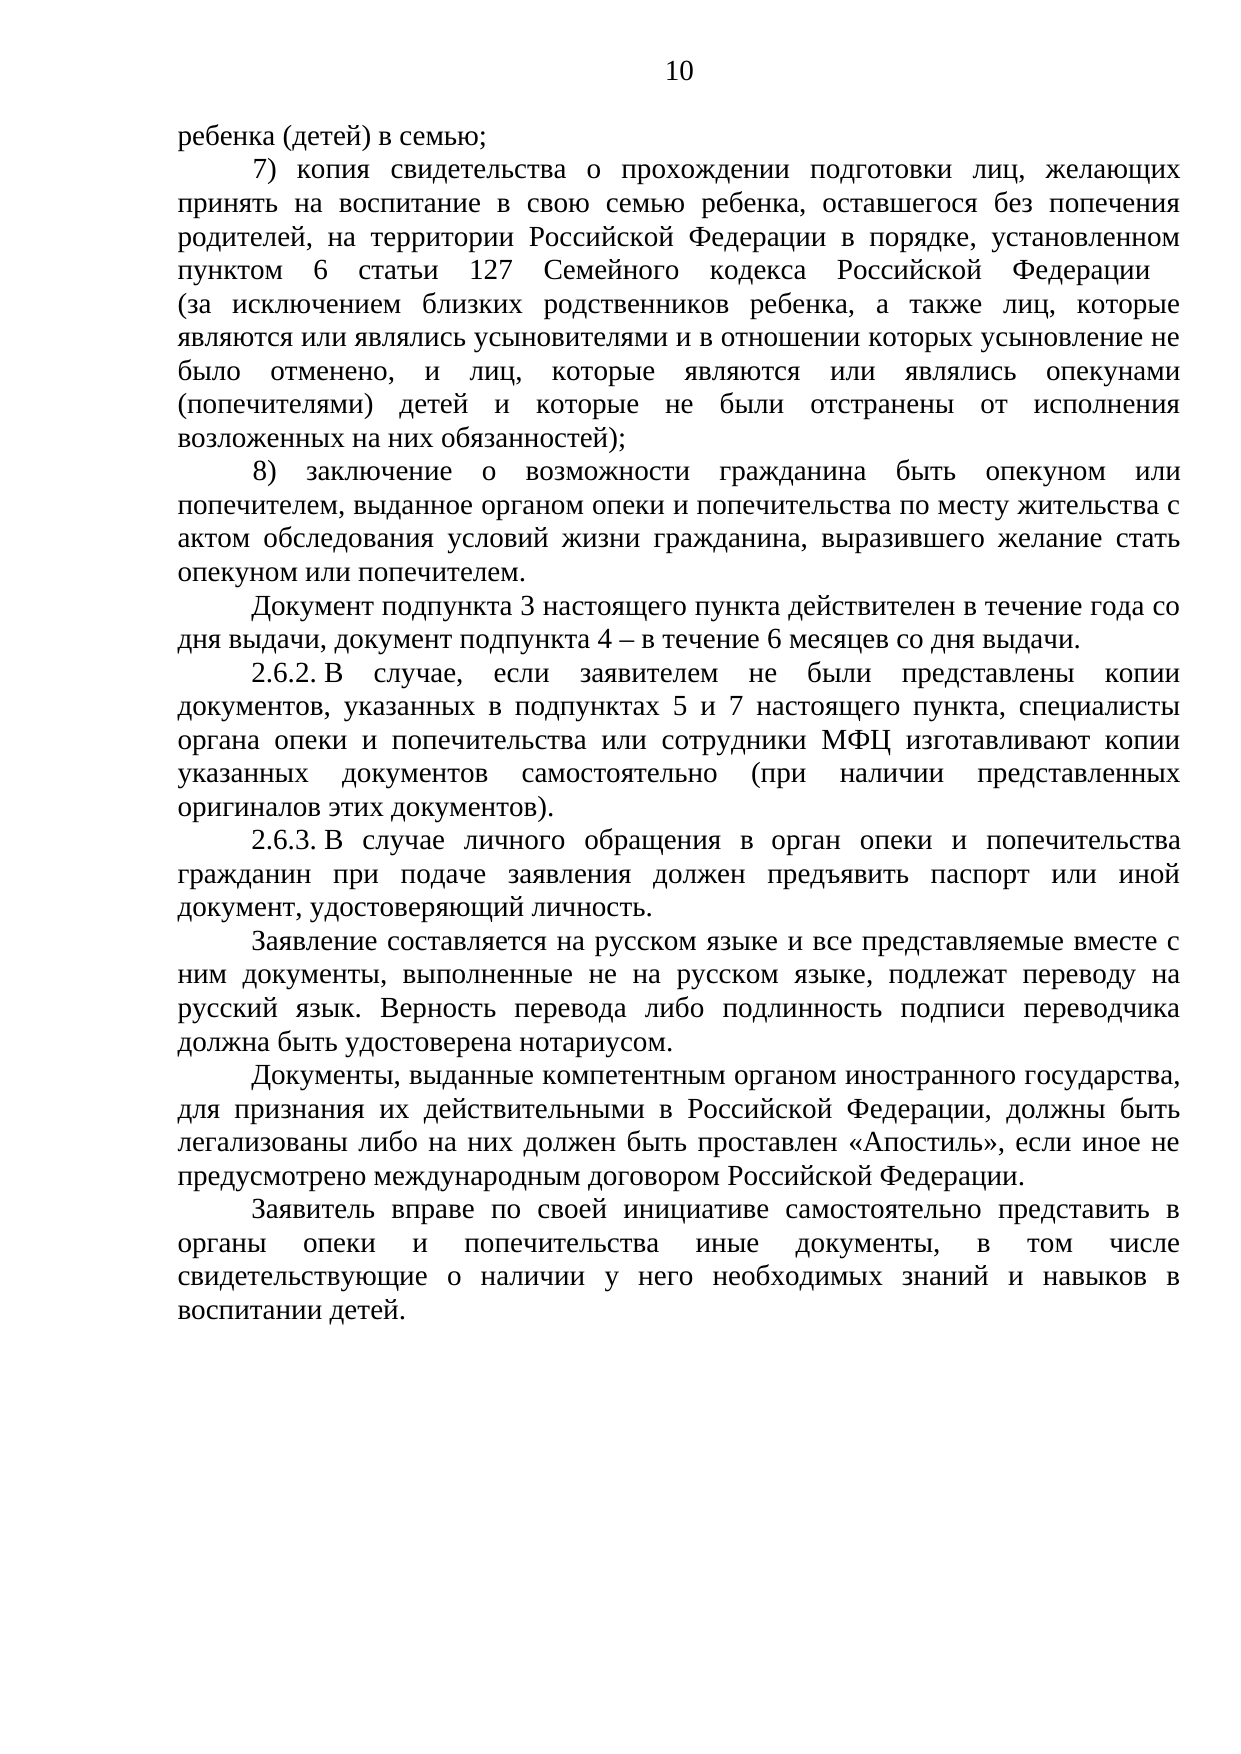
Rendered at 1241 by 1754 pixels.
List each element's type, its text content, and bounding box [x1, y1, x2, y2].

text Заявление составляется на русском языке и все представляемые вместе с ним документы, выполненные не на русском языке, подлежат переводу на русский язык. Верность перевода либо подлинность подписи переводчика должна быть удостоверена нотариусом. [177, 923, 1181, 1057]
text Документы, выданные компетентным органом иностранного государства, для признания их действительными в Российской Федерации, должны быть легализованы либо на них должен быть проставлен «Апостиль», если иное не предусмотрено международным договором Российской Федерации. [177, 1057, 1181, 1191]
text 2.6.3. В случае личного обращения в орган опеки и попечительства гражданин при подаче заявления должен предъявить паспорт или иной документ, удостоверяющий личность. [177, 822, 1181, 923]
text Заявитель вправе по своей инициативе самостоятельно представить в органы опеки и попечительства иные документы, в том числе свидетельствующие о наличии у него необходимых знаний и навыков в воспитании детей. [177, 1191, 1181, 1326]
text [177, 118, 1181, 152]
text 8) заключение о возможности гражданина быть опекуном или попечителем, выданное органом опеки и попечительства по месту жительства с актом обследования условий жизни гражданина, выразившего желание стать опекуном или попечителем. [177, 453, 1181, 588]
text 7) копия свидетельства о прохождении подготовки лиц, желающих принять на воспитание в свою семью ребенка, оставшегося без попечения родителей, на территории Российской Федерации в порядке, установленном пунктом 6 статьи 127 Семейного кодекса Российской Федерации (за исключением близких родственников ребенка, а также лиц, которые являются или являлись усыновителями и в отношении которых усыновление не было отменено, и лиц, которые являются или являлись опекунами (попечителями) детей и которые не были отстранены от исполнения возложенных на них обязанностей); [177, 152, 1181, 453]
text 2.6.2. В случае, если заявителем не были представлены копии документов, указанных в подпунктах 5 и 7 настоящего пункта, специалисты органа опеки и попечительства или сотрудники МФЦ изготавливают копии указанных документов самостоятельно (при наличии представленных оригиналов этих документов). [177, 655, 1181, 822]
text Документ подпункта 3 настоящего пункта действителен в течение года со дня выдачи, документ подпункта 4 – в течение 6 месяцев со дня выдачи. [177, 588, 1181, 655]
